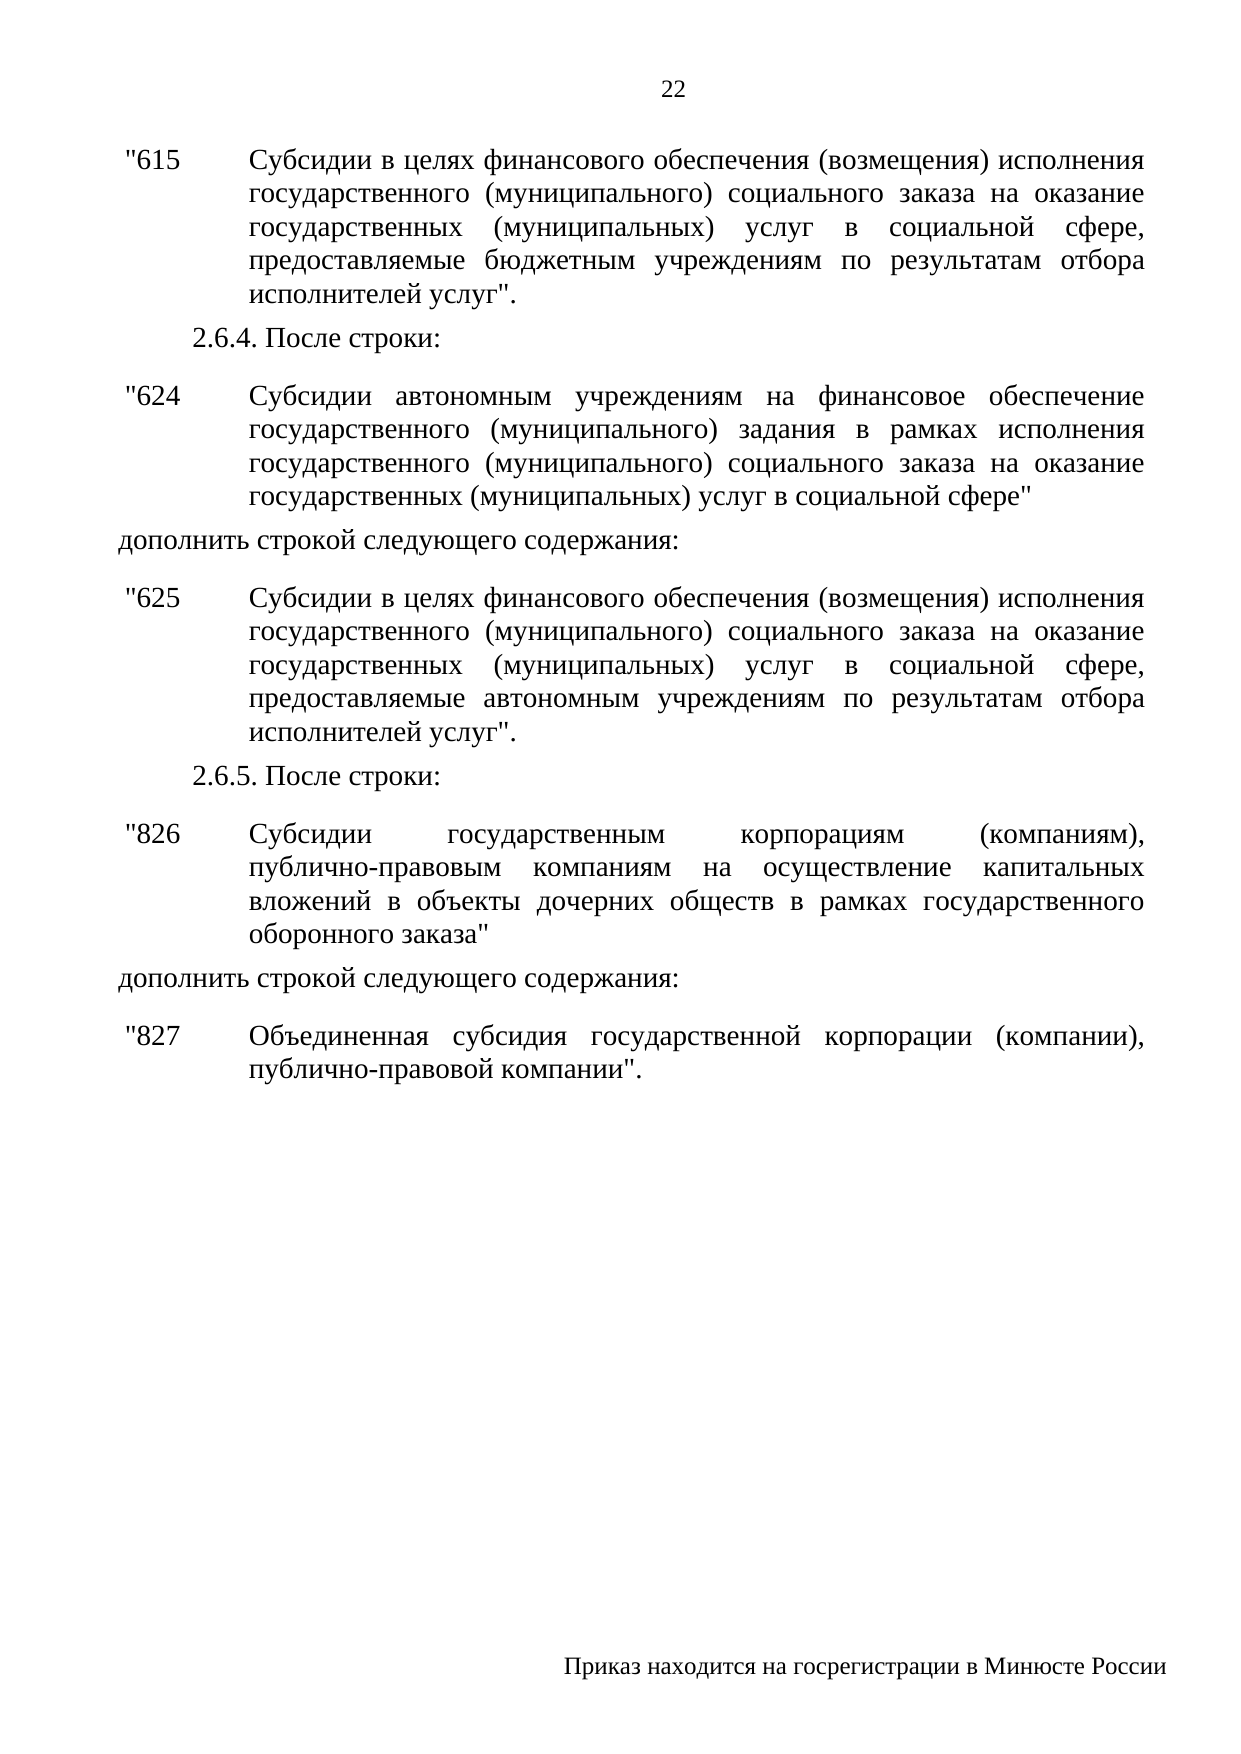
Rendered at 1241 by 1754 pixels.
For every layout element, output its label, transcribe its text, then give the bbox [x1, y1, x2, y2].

text 2.6.5. После строки: [118, 758, 1167, 792]
table_header Субсидии в целях финансового обеспечения (возмещения) исполнения государственного (муниципального) социального заказа на оказание государственных (муниципальных) услуг в социальной сфере, предоставляемые автономным учреждениям по результатам отбора исполнителей услуг". [242, 569, 1152, 758]
table_header "624 [118, 367, 242, 522]
table_header "826 [118, 805, 242, 961]
table_header Объединенная субсидия государственной корпорации (компании), публично-правовой компании". [242, 1008, 1152, 1096]
text дополнить строкой следующего содержания: [118, 961, 1167, 994]
table_header Субсидии автономным учреждениям на финансовое обеспечение государственного (муниципального) задания в рамках исполнения государственного (муниципального) социального заказа на оказание государственных (муниципальных) услуг в социальной сфере" [242, 367, 1152, 522]
text дополнить строкой следующего содержания: [118, 522, 1167, 556]
text 2.6.4. После строки: [118, 320, 1167, 354]
table_header "625 [118, 569, 242, 758]
table_header Субсидии в целях финансового обеспечения (возмещения) исполнения государственного (муниципального) социального заказа на оказание государственных (муниципальных) услуг в социальной сфере, предоставляемые бюджетным учреждениям по результатам отбора исполнителей услуг". [242, 131, 1152, 320]
table_header "615 [118, 131, 242, 320]
table_header "827 [118, 1008, 242, 1096]
table_header Субсидии государственным корпорациям (компаниям), публично-правовым компаниям на осуществление капитальных вложений в объекты дочерних обществ в рамках государственного оборонного заказа" [242, 805, 1152, 961]
